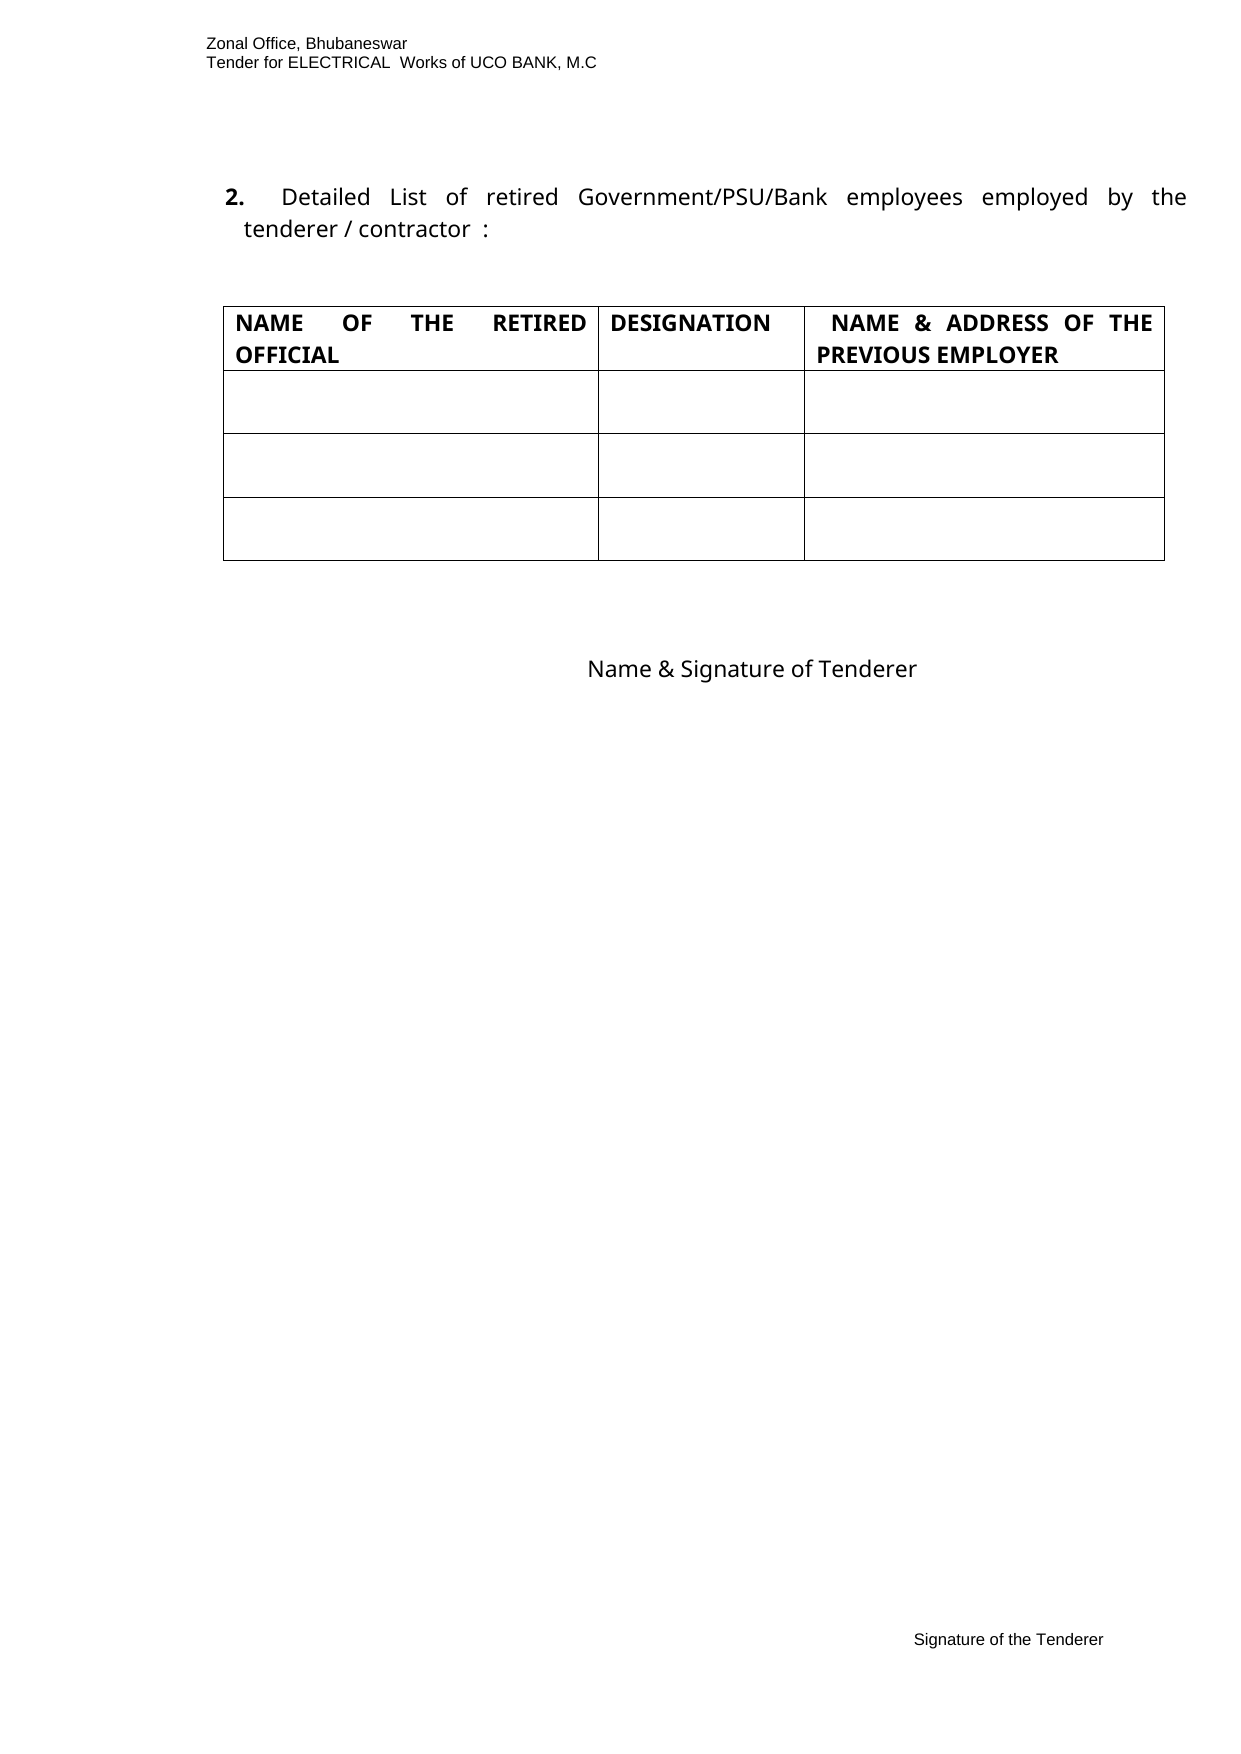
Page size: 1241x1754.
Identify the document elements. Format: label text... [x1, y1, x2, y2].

table_cell [224, 434, 598, 497]
table_cell [805, 371, 1164, 433]
table_header DESIGNATION [599, 307, 804, 370]
table_cell [805, 498, 1164, 560]
list Detailed List of retired Government/PSU/Bank employees employed by the tenderer / contractor : [225, 181, 1188, 244]
table_cell [805, 434, 1164, 497]
table_cell [599, 371, 804, 433]
table_cell [599, 498, 804, 560]
table_cell [599, 434, 804, 497]
table_cell [224, 371, 598, 433]
table_header NAME OF THE RETIRED OFFICIAL [224, 307, 598, 370]
text Name & Signature of Tenderer [506, 653, 1144, 684]
table_header NAME & ADDRESS OF THE PREVIOUS EMPLOYER [805, 307, 1164, 370]
table_cell [224, 498, 598, 560]
